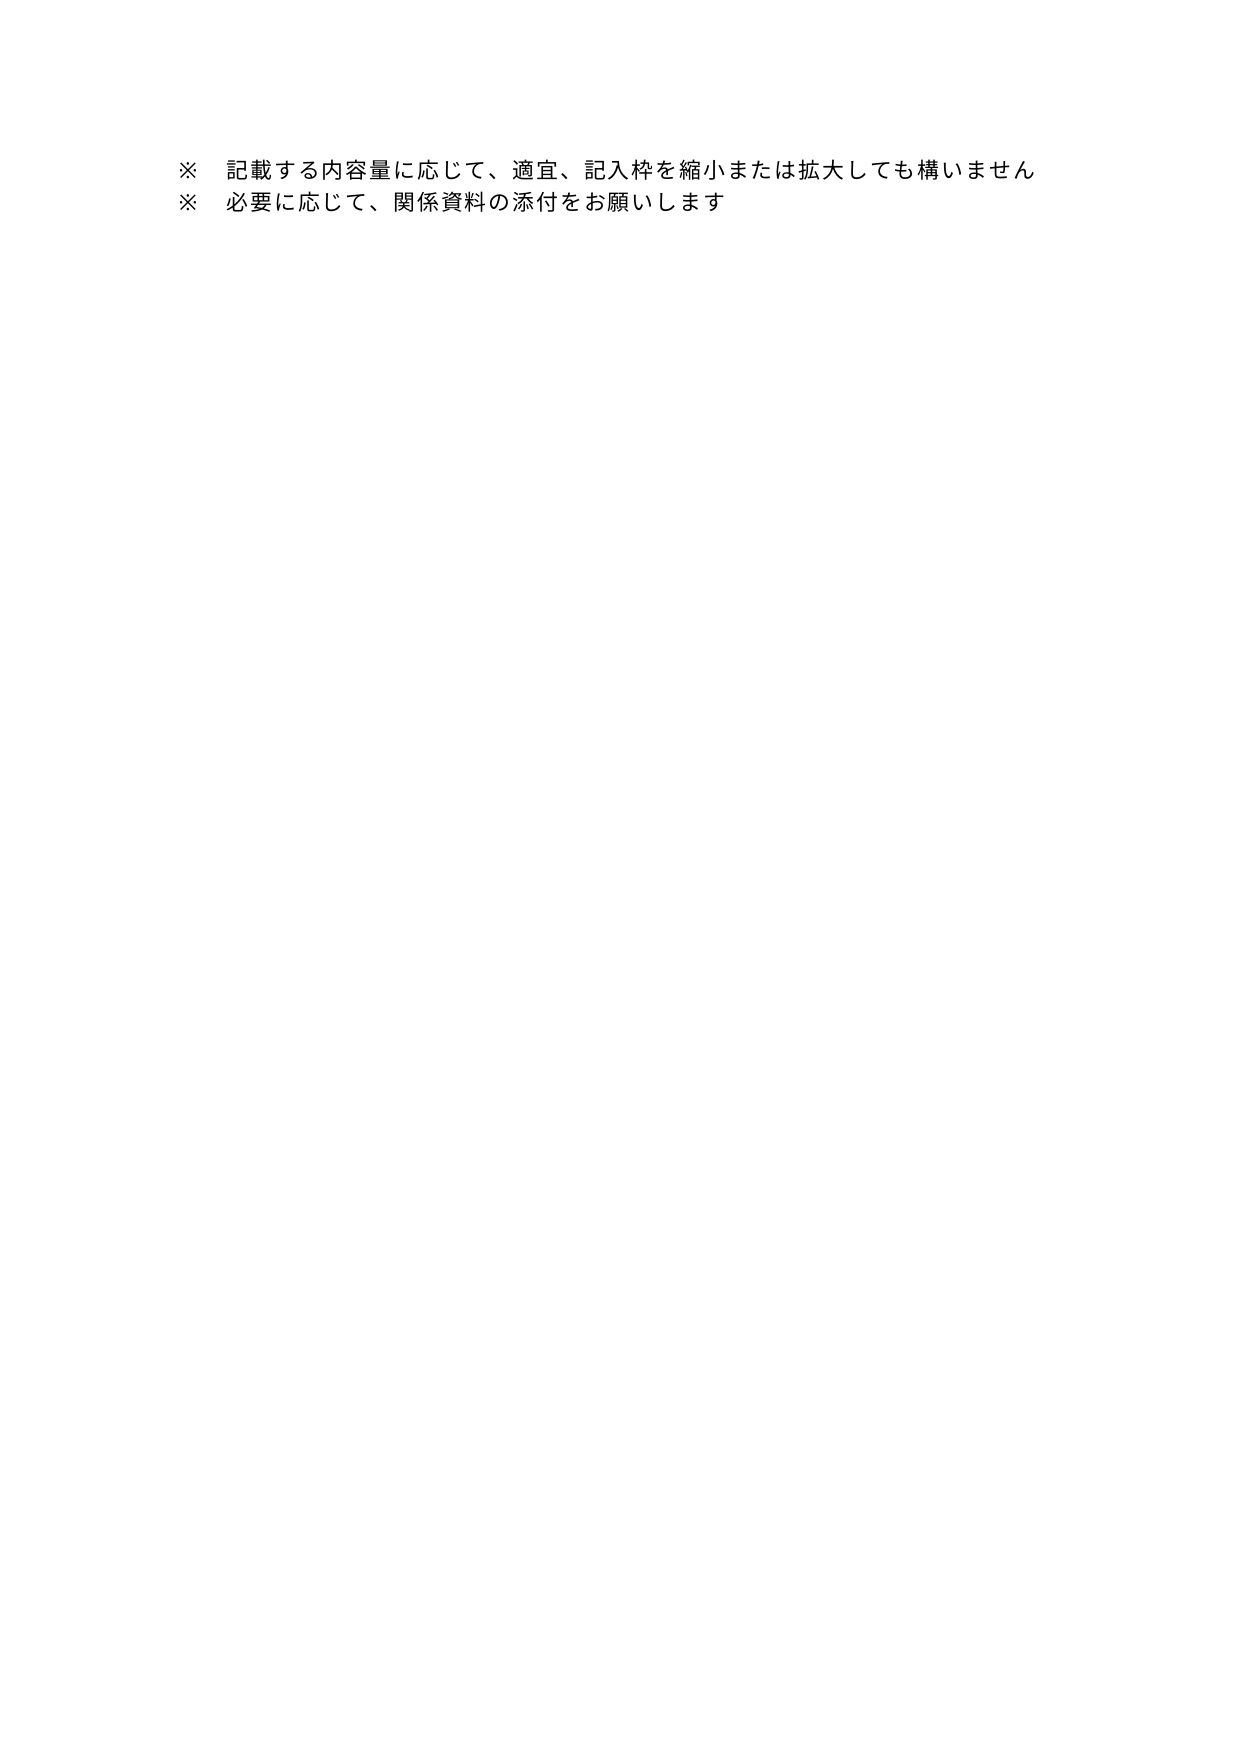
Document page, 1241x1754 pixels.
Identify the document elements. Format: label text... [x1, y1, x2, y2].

text ※ 記載する内容量に応じて、適宜、記入枠を縮小または拡大しても構いません [179, 153, 1061, 185]
text ※ 必要に応じて、関係資料の添付をお願いします [179, 185, 1061, 217]
